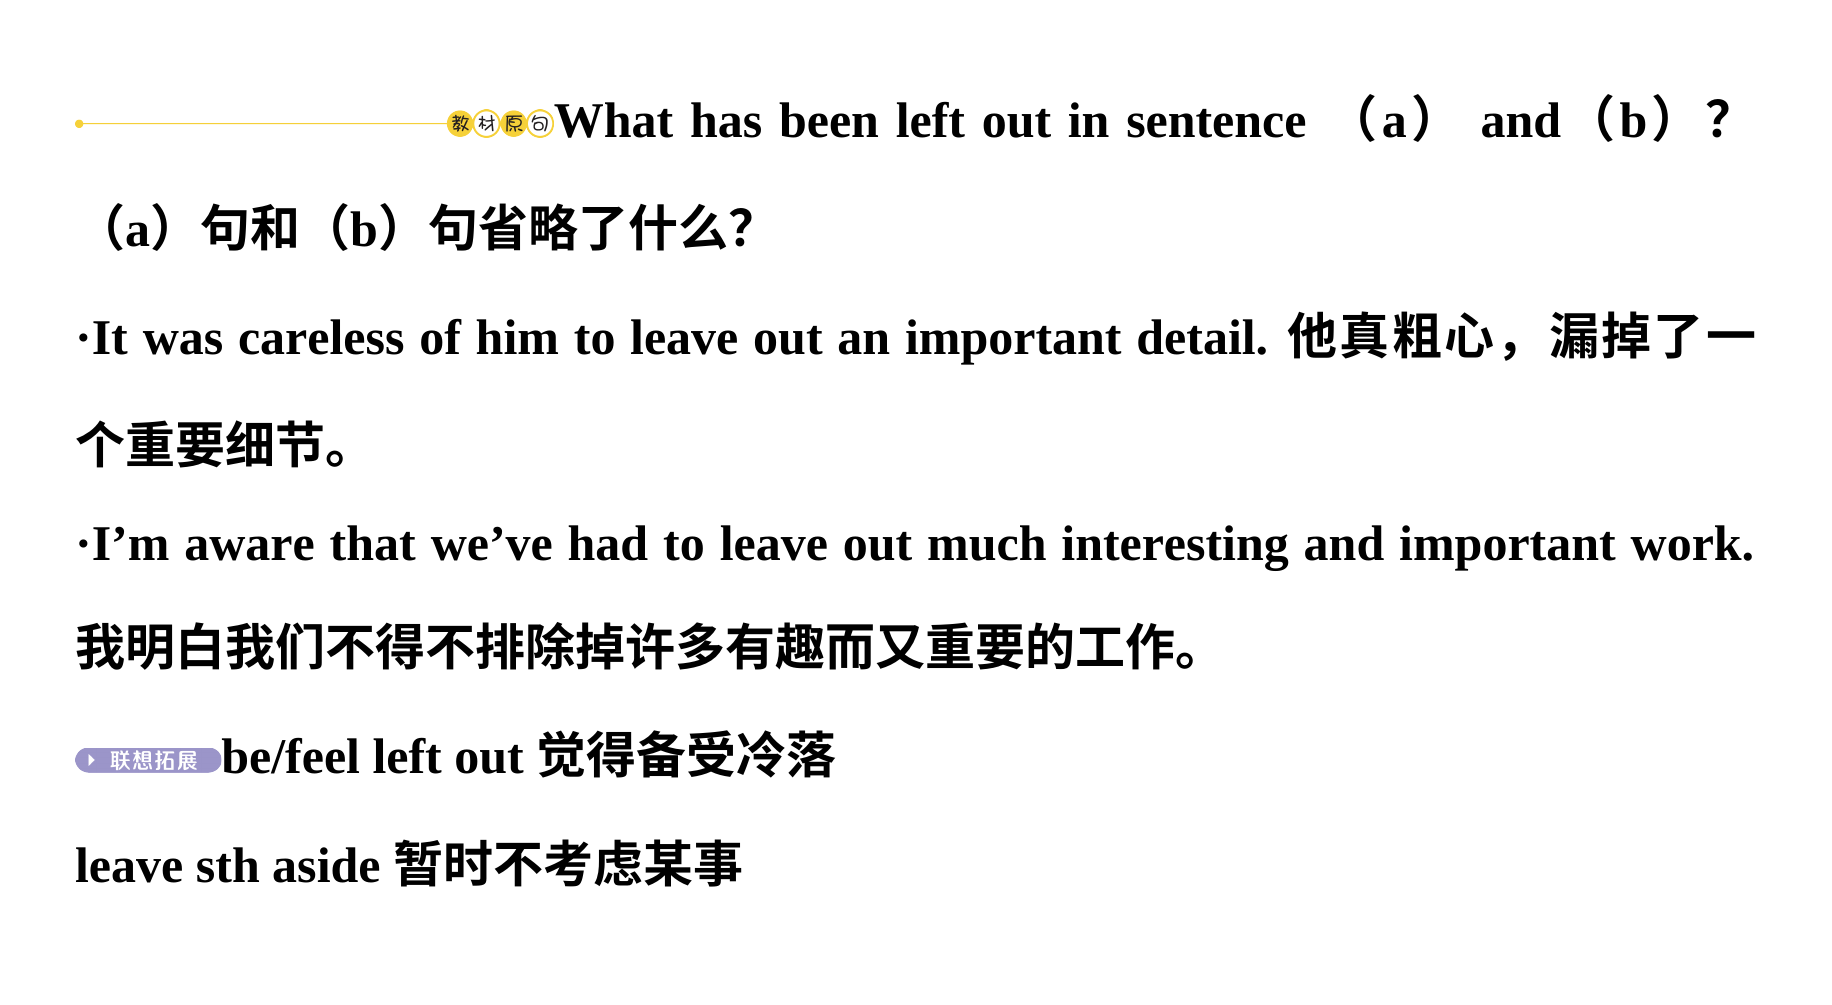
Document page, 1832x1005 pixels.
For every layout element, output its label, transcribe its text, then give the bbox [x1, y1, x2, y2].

text What has been left out in sentence （a） and（b）？ （a）句和（b）句省略了什么？ [75, 79, 1756, 261]
text be/feel left out 觉得备受冷落 [75, 716, 1756, 788]
text ·It was careless of him to leave out an important detail. 他真粗心，漏掉了一个重要细节。 [75, 297, 1756, 478]
picture [75, 109, 554, 138]
text ·I’m aware that we’ve had to leave out much interesting and important work. 我明白我们不得不排除掉许多有趣而又重要的工作。 [75, 514, 1756, 680]
text leave sth aside 暂时不考虑某事 [75, 824, 1756, 897]
picture [75, 748, 222, 774]
